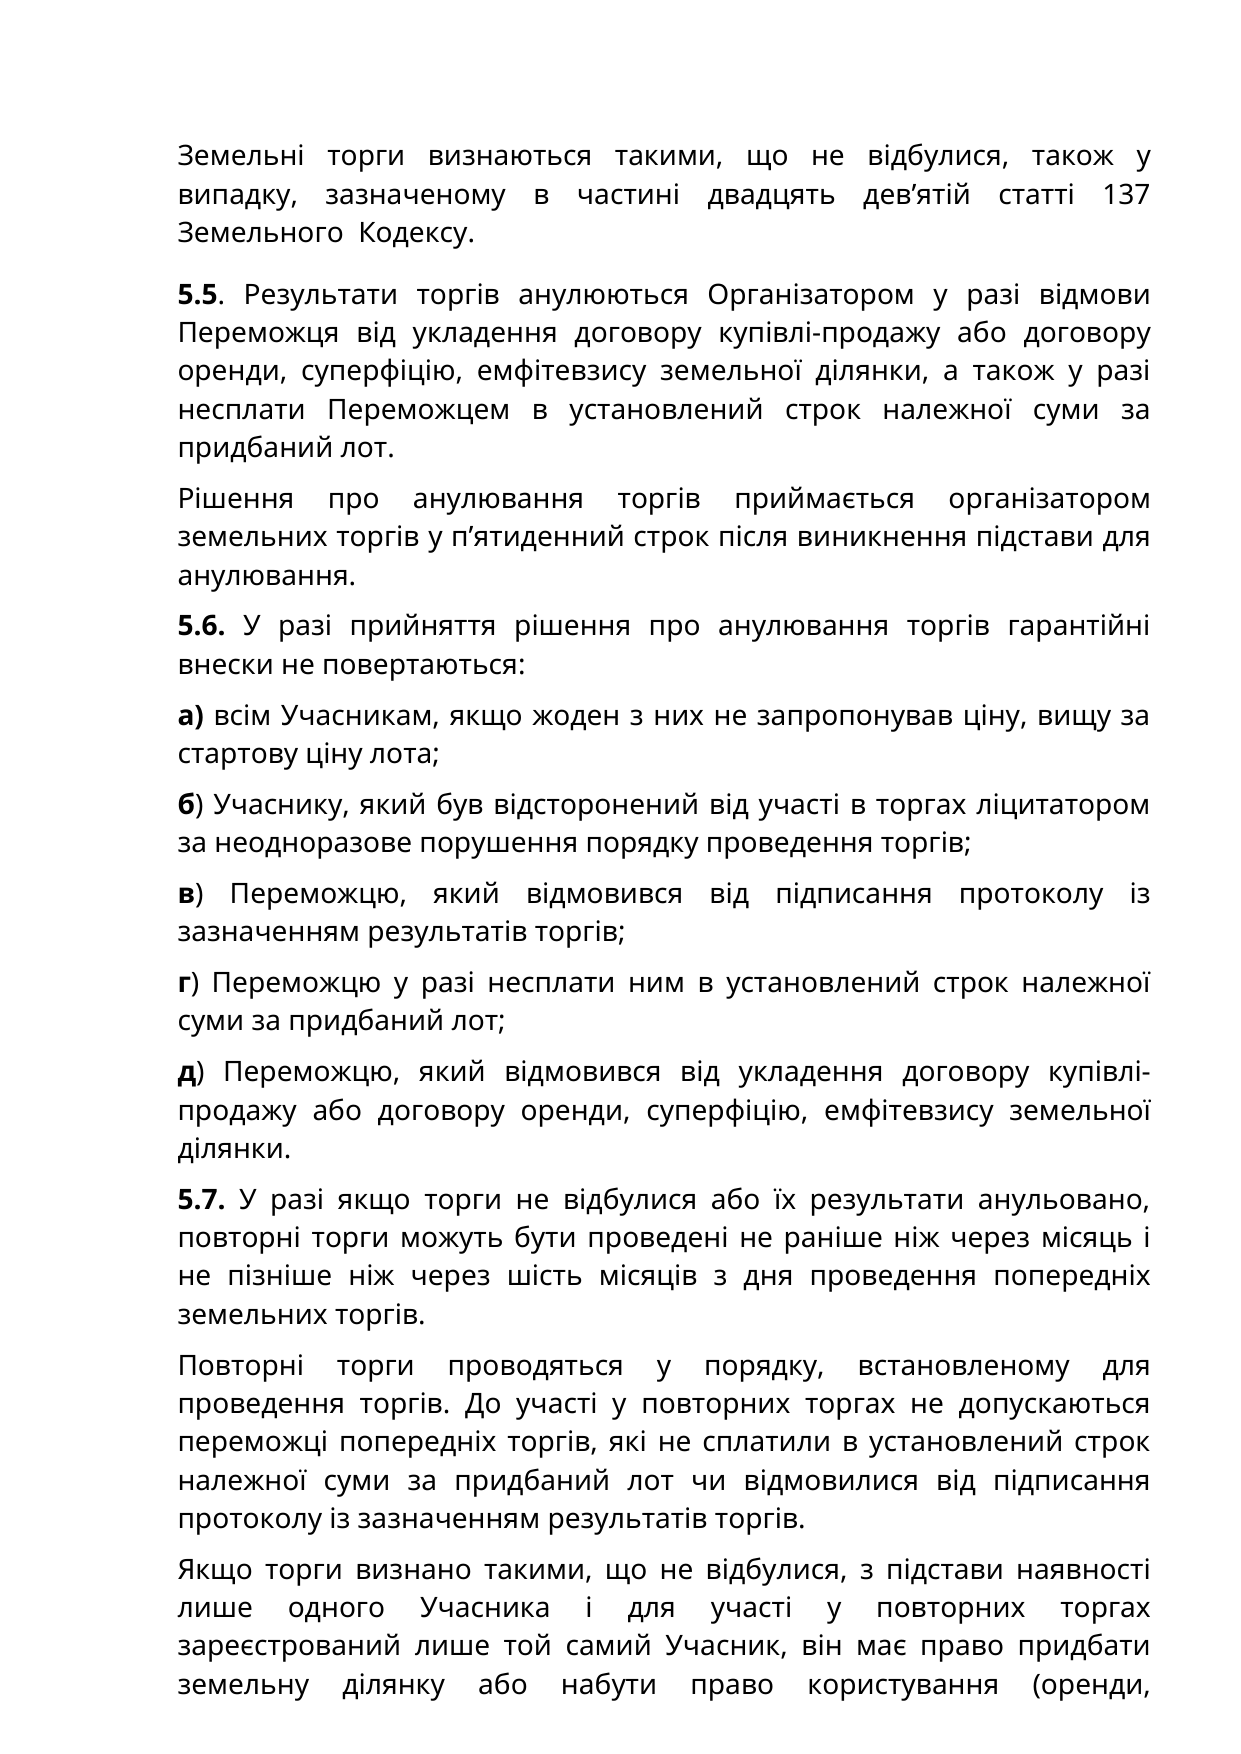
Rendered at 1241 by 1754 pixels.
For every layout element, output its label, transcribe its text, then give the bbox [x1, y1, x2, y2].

text 5.7. У разі якщо торги не відбулися або їх результати анульовано, повторні торги можуть бути проведені не раніше ніж через місяць і не пізніше ніж через шість місяців з дня проведення попередніх земельних торгів. [177, 1179, 1152, 1332]
text 5.5. Результати торгів анулюються Організатором у разі відмови Переможця від укладення договору купівлі-продажу або договору оренди, суперфіцію, емфітевзису земельної ділянки, а також у разі несплати Переможцем в установлений строк належної суми за придбаний лот. [177, 274, 1152, 466]
text г) Переможцю у разі несплати ним в установлений строк належної суми за придбаний лот; [177, 962, 1152, 1039]
text д) Переможцю, який відмовився від укладення договору купівлі-продажу або договору оренди, суперфіцію, емфітевзису земельної ділянки. [177, 1052, 1152, 1167]
text б) Учаснику, який був відсторонений від участі в торгах ліцитатором за неодноразове порушення порядку проведення торгів; [177, 784, 1152, 861]
text Рішення про анулювання торгів приймається організатором земельних торгів у п’ятиденний строк після виникнення підстави для анулювання. [177, 478, 1152, 593]
text в) Переможцю, який відмовився від підписання протоколу із зазначенням результатів торгів; [177, 873, 1152, 950]
text Земельні торги визнаються такими, що не відбулися, також у випадку, зазначеному в частині двадцять дев’ятій статті 137 Земельного Кодексу. [177, 136, 1152, 251]
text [177, 1549, 1152, 1702]
text а) всім Учасникам, якщо жоден з них не запропонував ціну, вищу за стартову ціну лота; [177, 695, 1152, 772]
text Повторні торги проводяться у порядку, встановленому для проведення торгів. До участі у повторних торгах не допускаються переможці попередніх торгів, які не сплатили в установлений строк належної суми за придбаний лот чи відмовилися від підписання протоколу із зазначенням результатів торгів. [177, 1345, 1152, 1537]
text 5.6. У разі прийняття рішення про анулювання торгів гарантійні внески не повертаються: [177, 606, 1152, 682]
